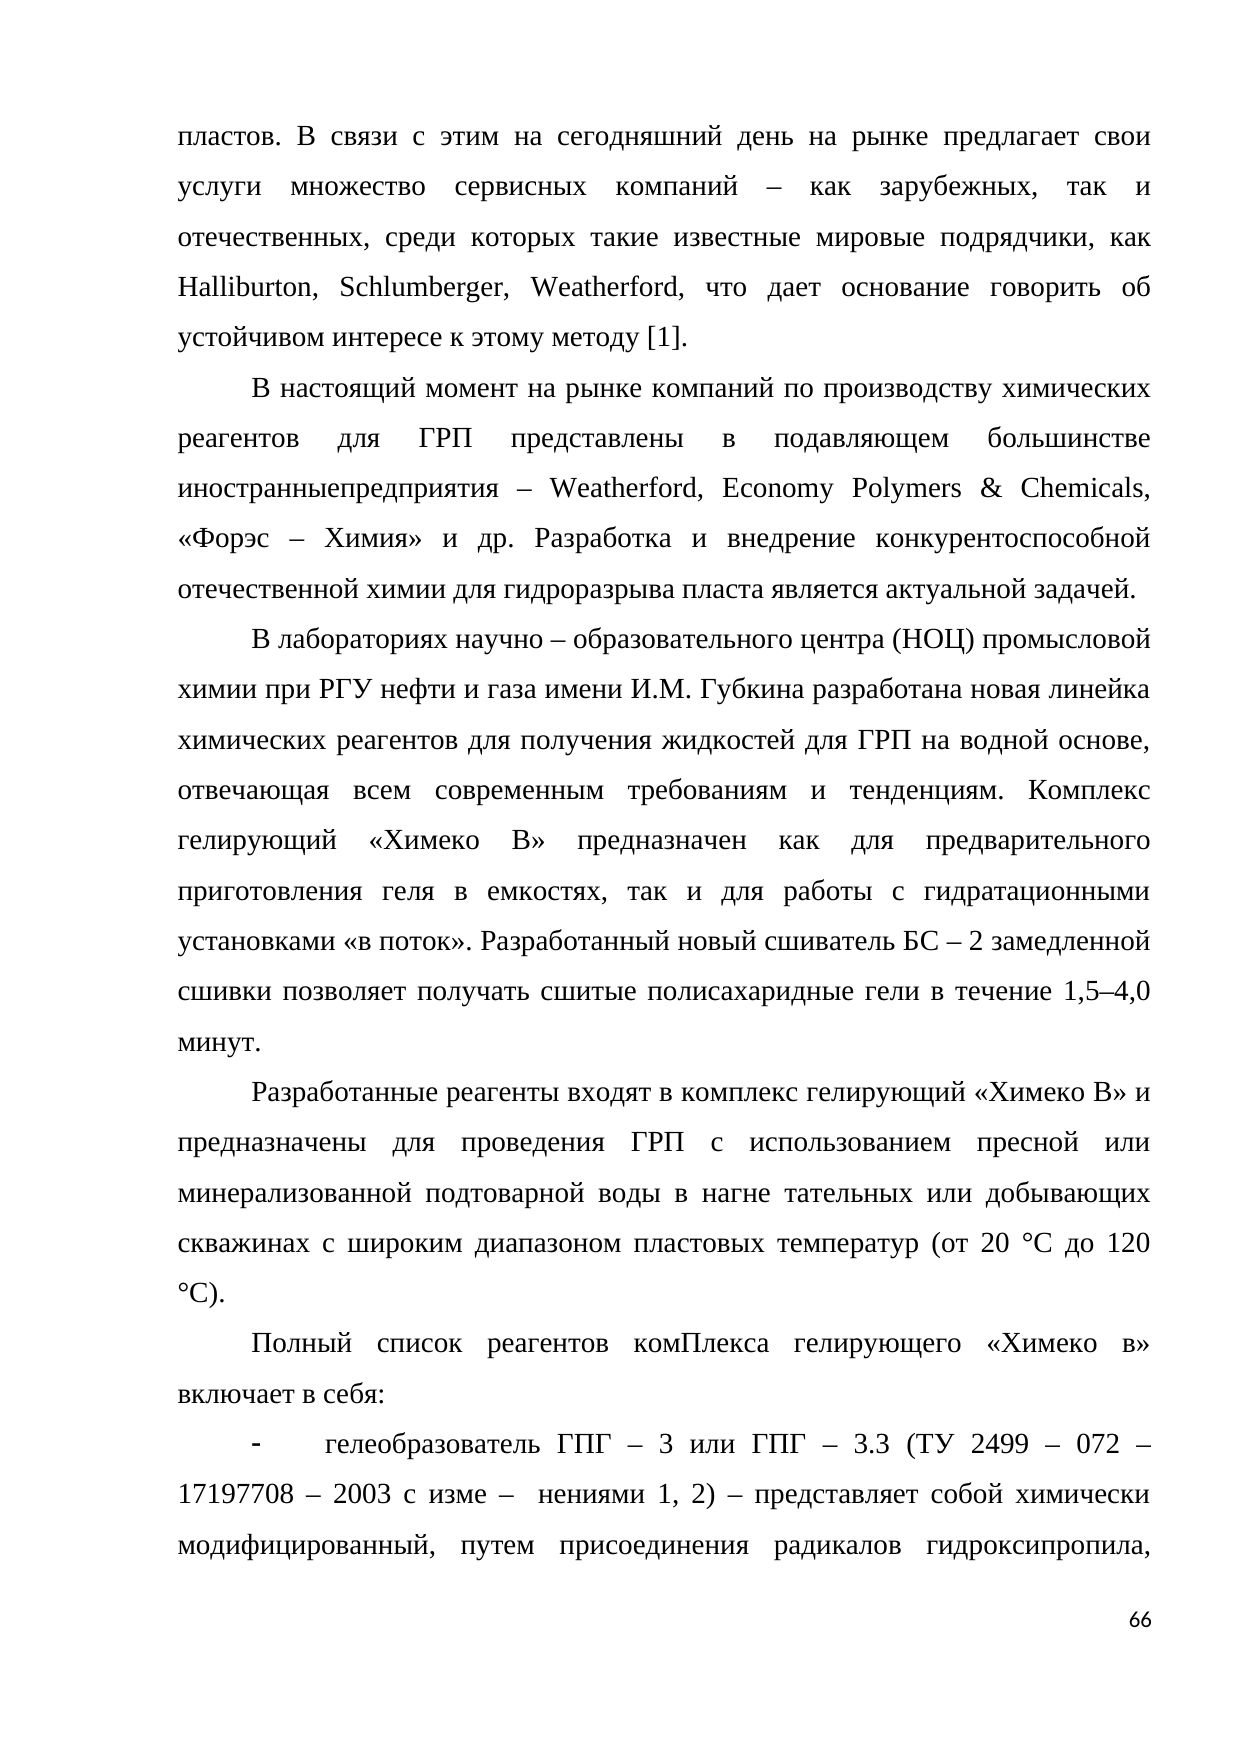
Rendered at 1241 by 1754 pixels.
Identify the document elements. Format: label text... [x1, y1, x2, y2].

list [177, 1426, 1152, 1561]
text Полный список реагентов комПлекса гелирующего «Химеко в» включает в себя: [177, 1326, 1152, 1409]
text В настоящий момент на рынке компаний по производству химических реагентов для ГРП представлены в подавляющем большинстве иностранныепредприятия – Weatherford, Economy Polymers & Chemicals, «Форэс – Химия» и др. Разработка и внедрение конкурентоспособной отечественной химии для гидроразрыва пласта является актуальной задачей. [177, 370, 1152, 604]
text Разработанные реагенты входят в комплекс гелирующий «Химеко В» и предназначены для проведения ГРП с использованием пресной или минерализованной подтоварной воды в нагне тательных или добывающих скважинах с широким диапазоном пластовых температур (от 20 °С до 120 °С). [177, 1074, 1152, 1309]
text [177, 118, 1152, 353]
text В лабораториях научно – образовательного центра (НОЦ) промысловой химии при РГУ нефти и газа имени И.М. Губкина разработана новая линейка химических реагентов для получения жидкостей для ГРП на водной основе, отвечающая всем современным требованиям и тенденциям. Комплекс гелирующий «Химеко В» предназначен как для предварительного приготовления геля в емкостях, так и для работы с гидратационными установками «в поток». Разработанный новый сшиватель БС – 2 замедленной сшивки позволяет получать сшитые полисахаридные гели в течение 1,5–4,0 минут. [177, 621, 1152, 1057]
